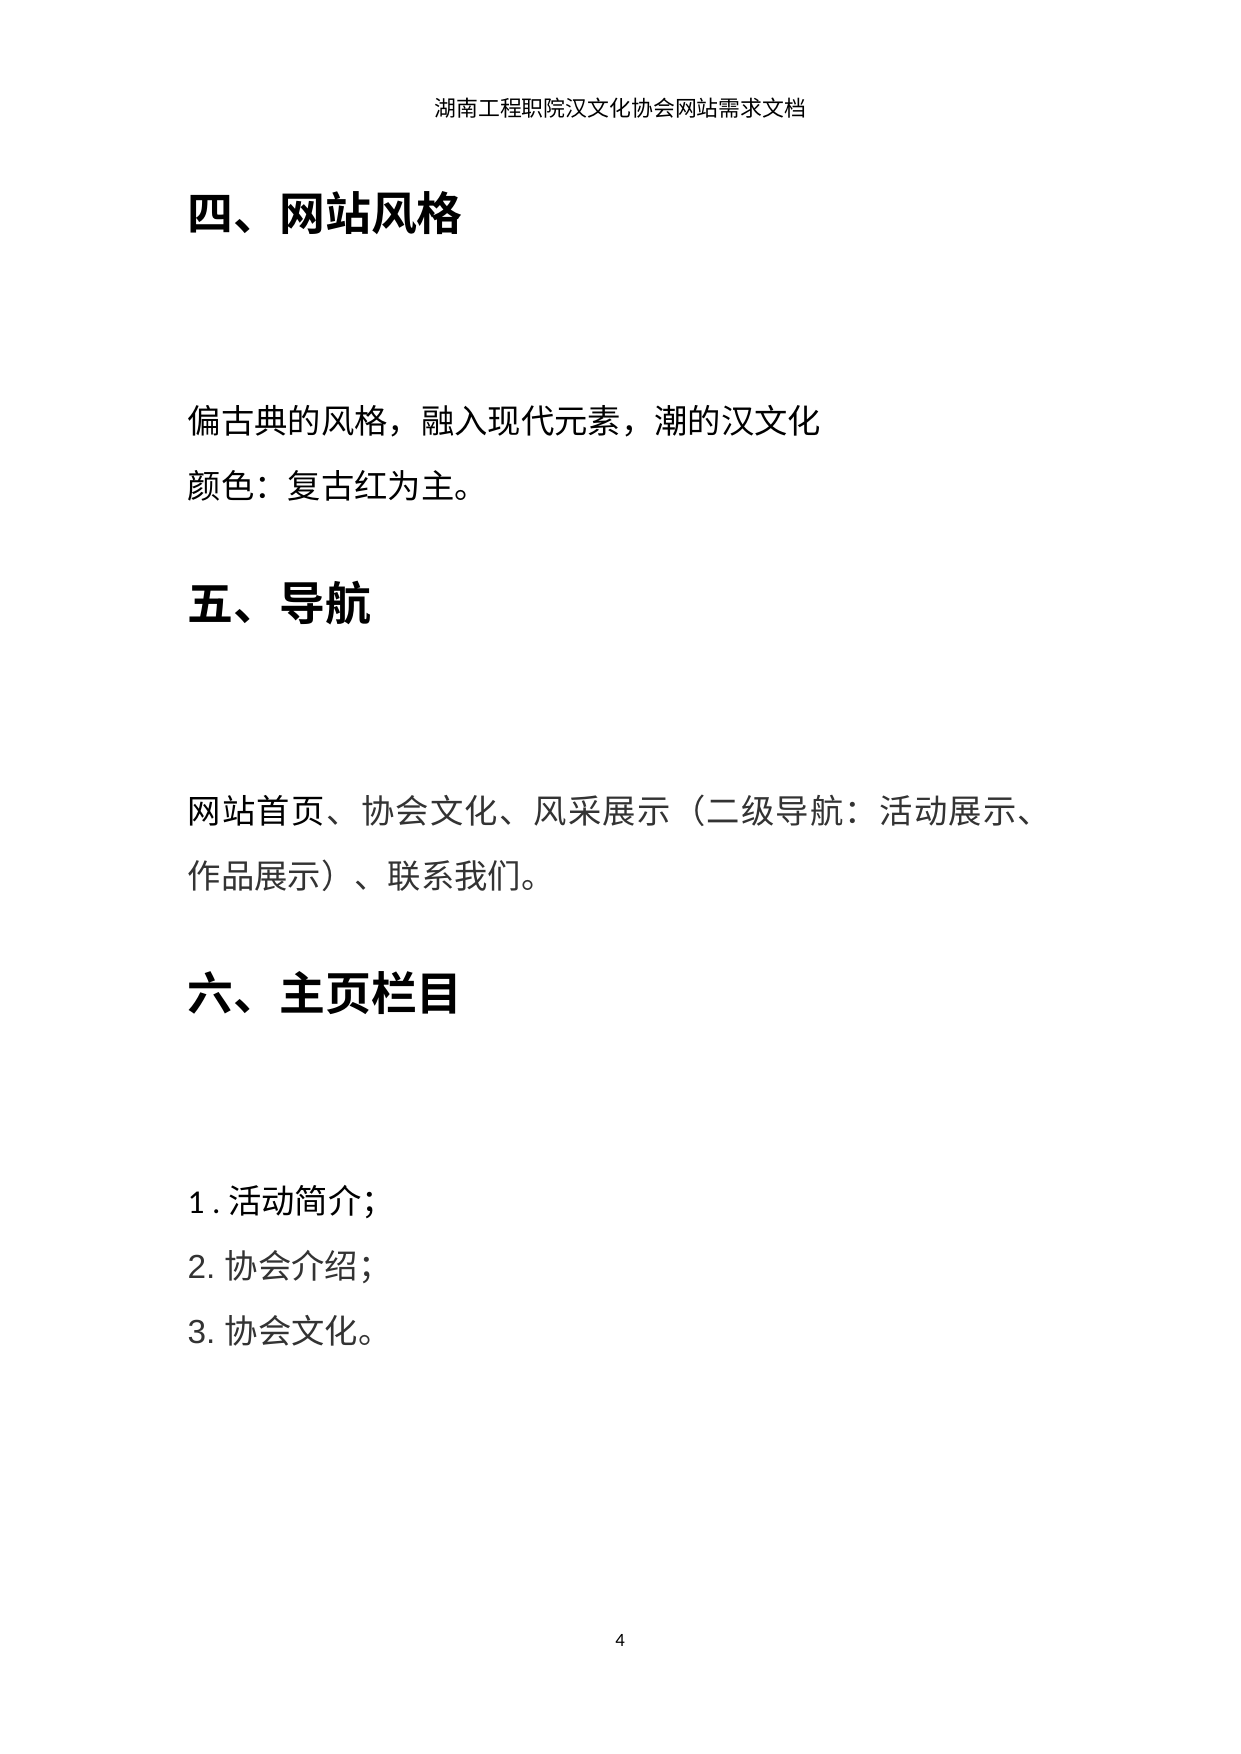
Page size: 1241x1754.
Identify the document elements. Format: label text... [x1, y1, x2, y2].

subtitle 主页栏目 [187, 942, 1053, 1040]
text 2. 协会介绍； [187, 1232, 1053, 1297]
text 网站首页、协会文化、风采展示（二级导航：活动展示、作品展示）、联系我们。 [187, 777, 1053, 907]
subtitle 网站风格 [187, 162, 1053, 259]
text 1 . 活动简介； [187, 1167, 1053, 1232]
text 颜色：复古红为主。 [187, 452, 1053, 517]
subtitle 导航 [187, 552, 1053, 649]
text 偏古典的风格，融入现代元素，潮的汉文化 [187, 387, 1053, 452]
text 3. 协会文化。 [187, 1297, 1053, 1362]
